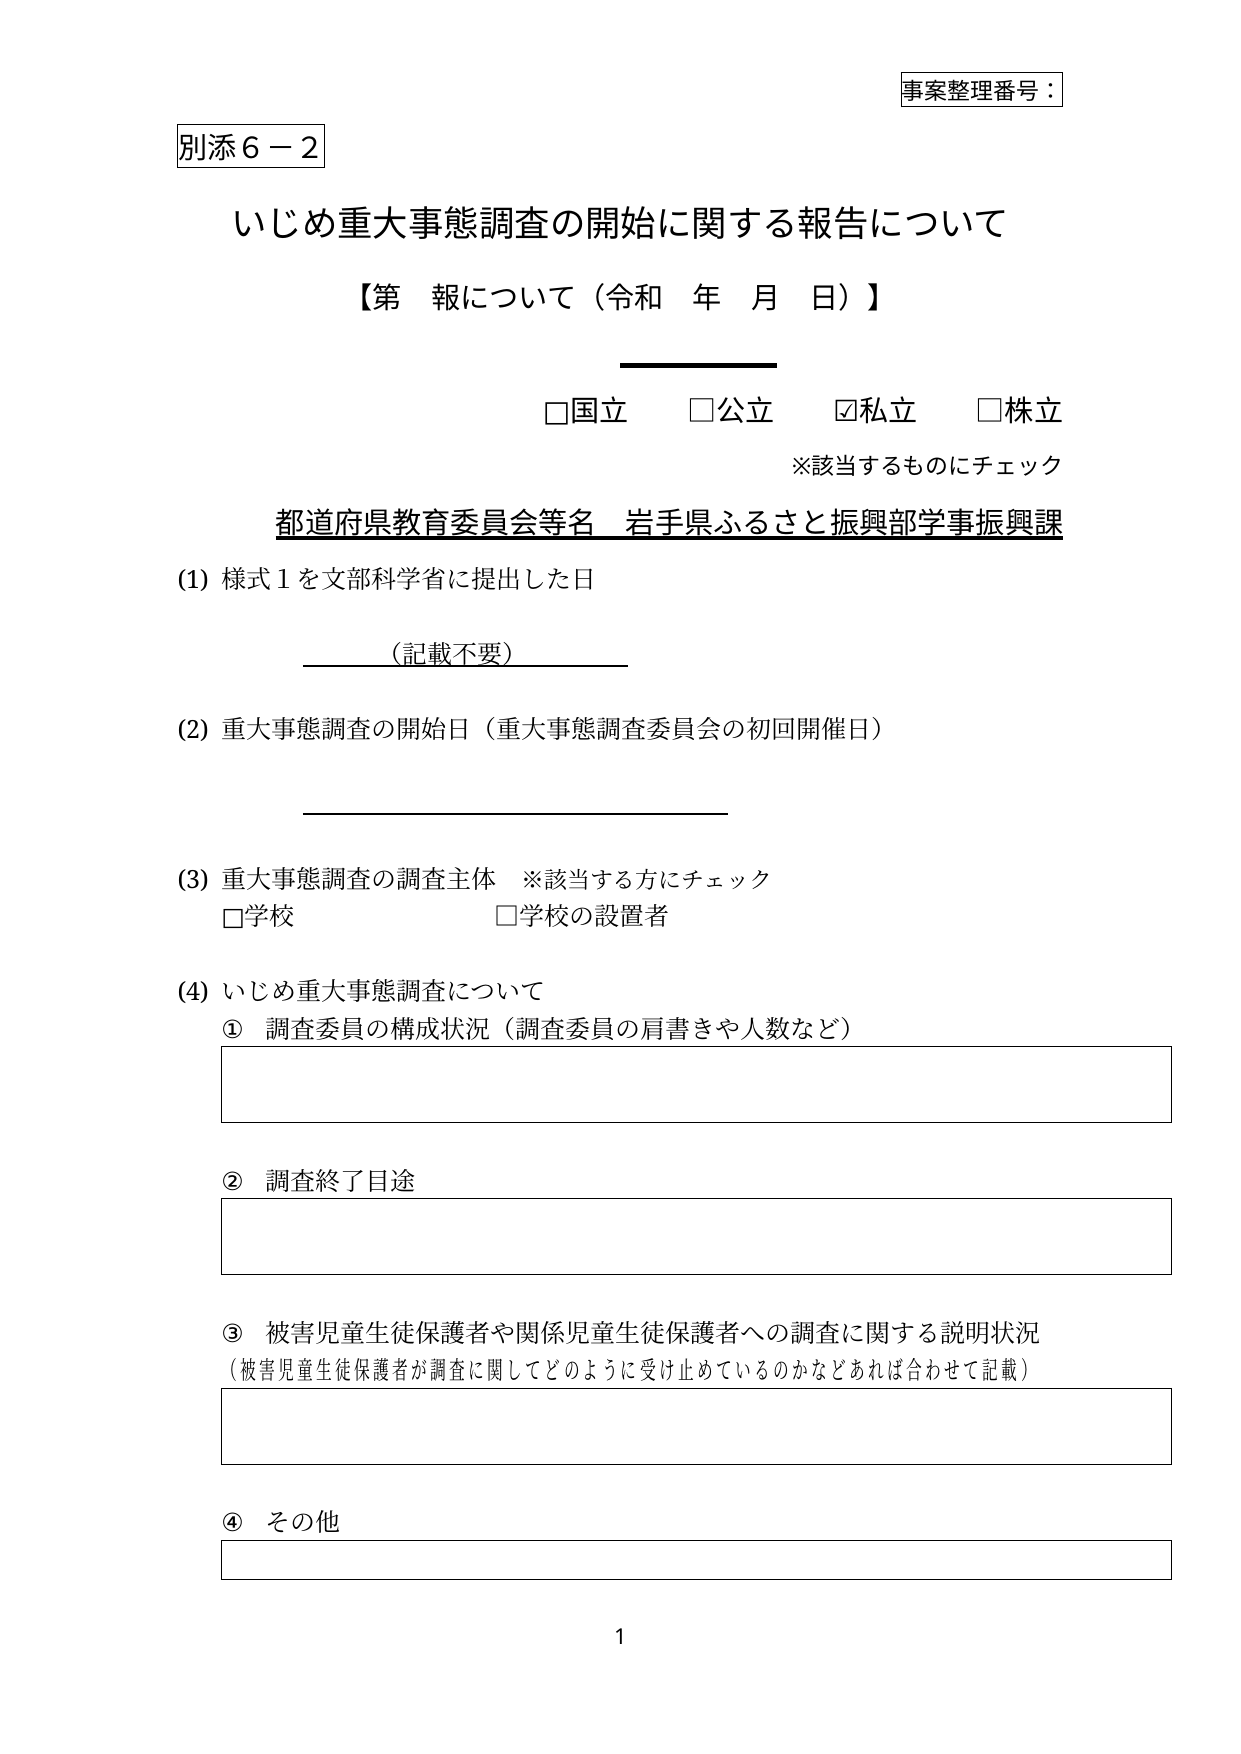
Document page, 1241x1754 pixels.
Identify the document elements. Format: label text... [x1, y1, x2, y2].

list 様式１を文部科学省に提出した日 [177, 559, 1063, 596]
text 別添６－２ [177, 109, 1063, 184]
text ※該当するものにチェック [177, 446, 1063, 484]
list 重大事態調査の調査主体 ※該当する方にチェック [177, 859, 1063, 896]
list 調査終了目途 [221, 1161, 1063, 1198]
text 事案整理番号： [177, 71, 1063, 109]
list いじめ重大事態調査について [177, 971, 1063, 1009]
table_header [222, 1047, 1171, 1122]
list その他 [221, 1502, 1063, 1540]
list 被害児童生徒保護者や関係児童生徒保護者への調査に関する説明状況 [221, 1313, 1166, 1350]
table_header [222, 1389, 1171, 1464]
text 都道府県教育委員会等名 岩手県ふるさと振興部学事振興課 [177, 484, 1063, 559]
list 調査委員の構成状況（調査委員の肩書きや人数など） [221, 1009, 1063, 1046]
table_header [222, 1199, 1171, 1274]
text □学校 □学校の設置者 [221, 896, 1063, 934]
text □国立 □公立 ☑私立 □株立 [177, 371, 1063, 446]
list 重大事態調査の開始日（重大事態調査委員会の初回開催日） [177, 709, 1063, 746]
text （被害児童生徒保護者が調査に関してどのように受け止めているのかなどあれば合わせて記載） [221, 1350, 1166, 1388]
text 【第 報について（令和 年 月 日）】 [177, 259, 1063, 334]
text （記載不要） [303, 634, 1063, 671]
table_header [222, 1541, 1171, 1578]
text いじめ重大事態調査の開始に関する報告について [177, 184, 1063, 259]
